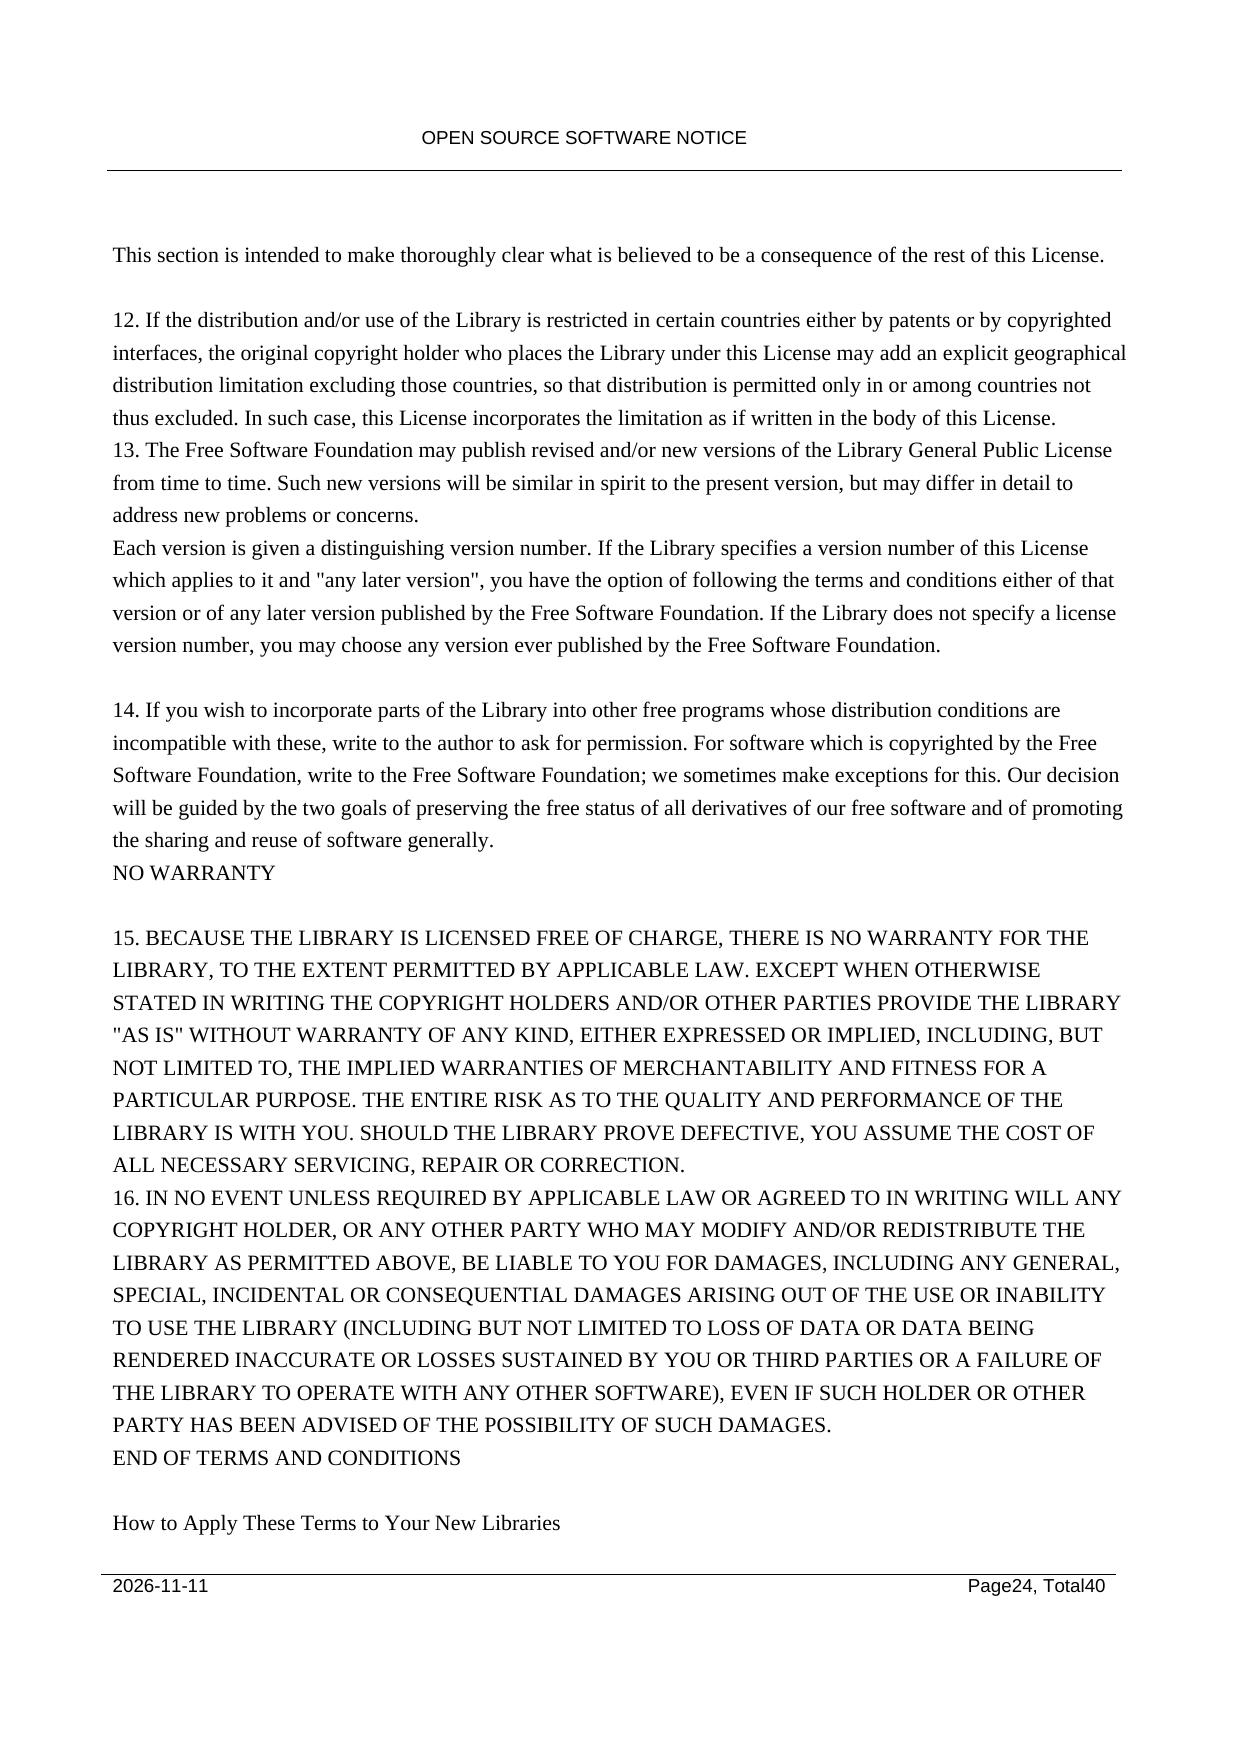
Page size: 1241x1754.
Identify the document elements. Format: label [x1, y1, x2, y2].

text [112, 206, 1128, 1539]
